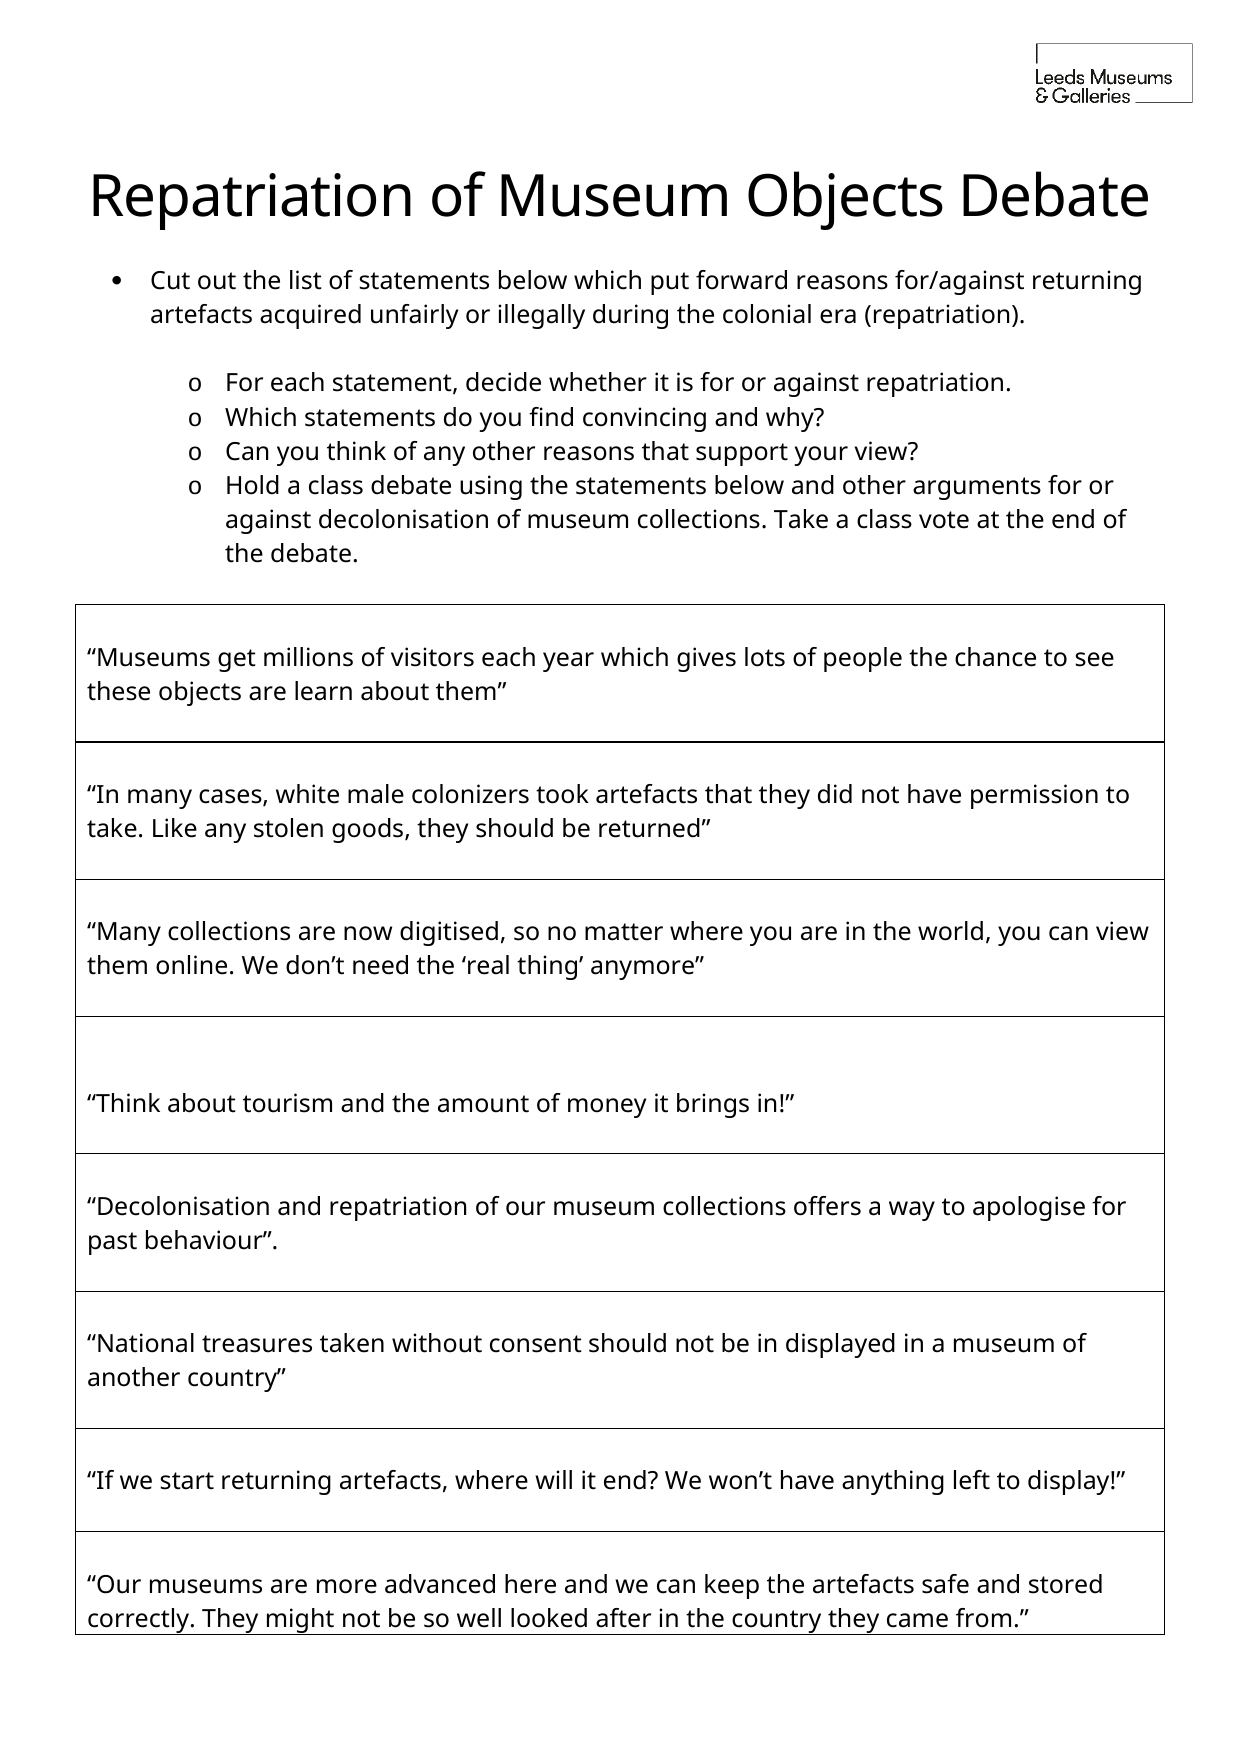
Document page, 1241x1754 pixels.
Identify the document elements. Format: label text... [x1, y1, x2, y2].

table_cell “Many collections are now digitised, so no matter where you are in the world, you can view them online. We don’t need the ‘real thing’ anymore” [76, 880, 1164, 1016]
table_cell “Think about tourism and the amount of money it brings in!” [76, 1017, 1164, 1153]
table_cell “In many cases, white male colonizers took artefacts that they did not have permission to take. Like any stolen goods, they should be returned” [76, 743, 1164, 879]
list Cut out the list of statements below which put forward reasons for/against returning artefacts acquired unfairly or illegally during the colonial era (repatriation). [112, 263, 1165, 331]
list Hold a class debate using the statements below and other arguments for or against decolonisation of museum collections. Take a class vote at the end of the debate. [187, 468, 1165, 570]
table_cell “If we start returning artefacts, where will it end? We won’t have anything left to display!” [76, 1429, 1164, 1531]
picture [1020, 26, 1208, 120]
table_cell “National treasures taken without consent should not be in displayed in a museum of another country” [76, 1292, 1164, 1428]
list For each statement, decide whether it is for or against repatriation. [187, 365, 1165, 399]
table_cell “Our museums are more advanced here and we can keep the artefacts safe and stored correctly. They might not be so well looked after in the country they came from.” [76, 1532, 1164, 1634]
table_header “Museums get millions of visitors each year which gives lots of people the chance to see these objects are learn about them” [76, 605, 1164, 741]
list Which statements do you find convincing and why? [187, 399, 1165, 433]
table_cell “Decolonisation and repatriation of our museum collections offers a way to apologise for past behaviour”. [76, 1154, 1164, 1291]
title Repatriation of Museum Objects Debate [75, 154, 1165, 234]
list Can you think of any other reasons that support your view? [187, 433, 1165, 468]
